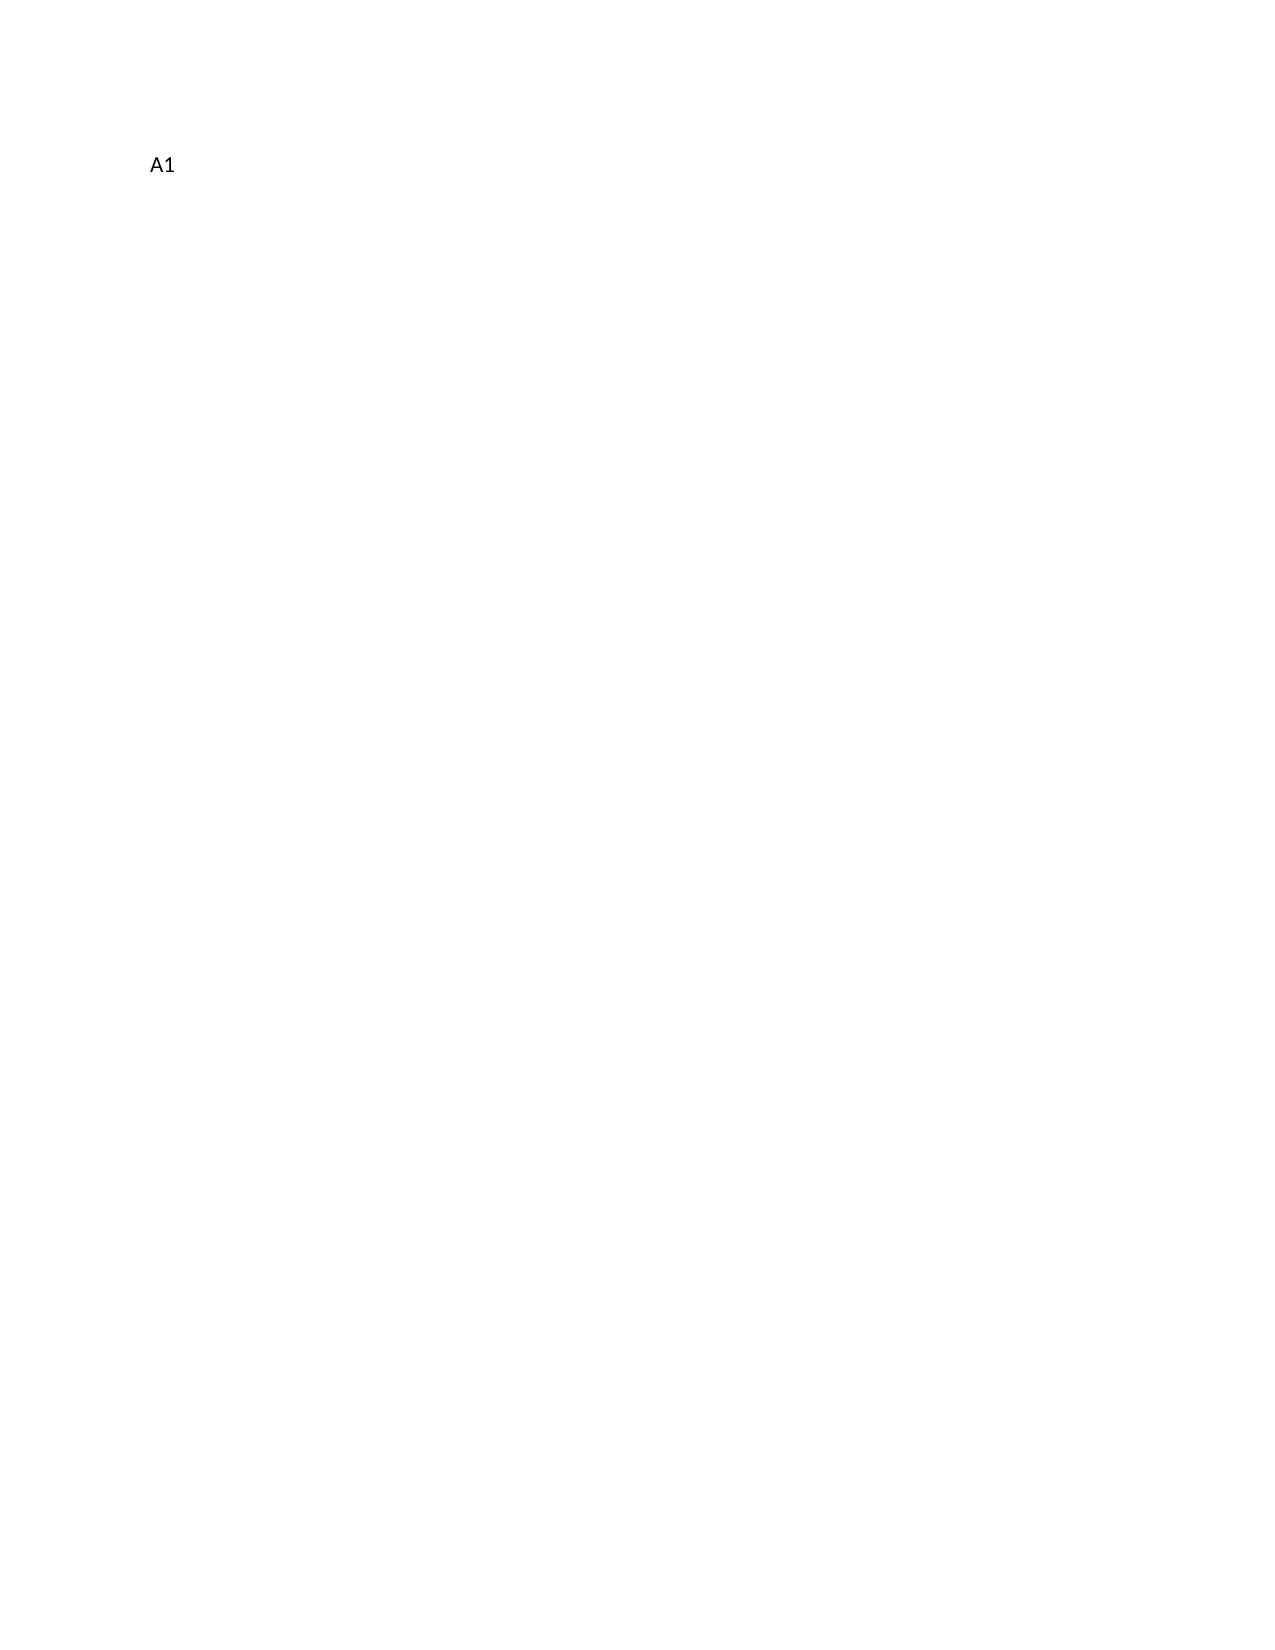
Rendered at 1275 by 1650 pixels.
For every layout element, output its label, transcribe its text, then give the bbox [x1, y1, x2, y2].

table_header A1 [139, 150, 1114, 178]
